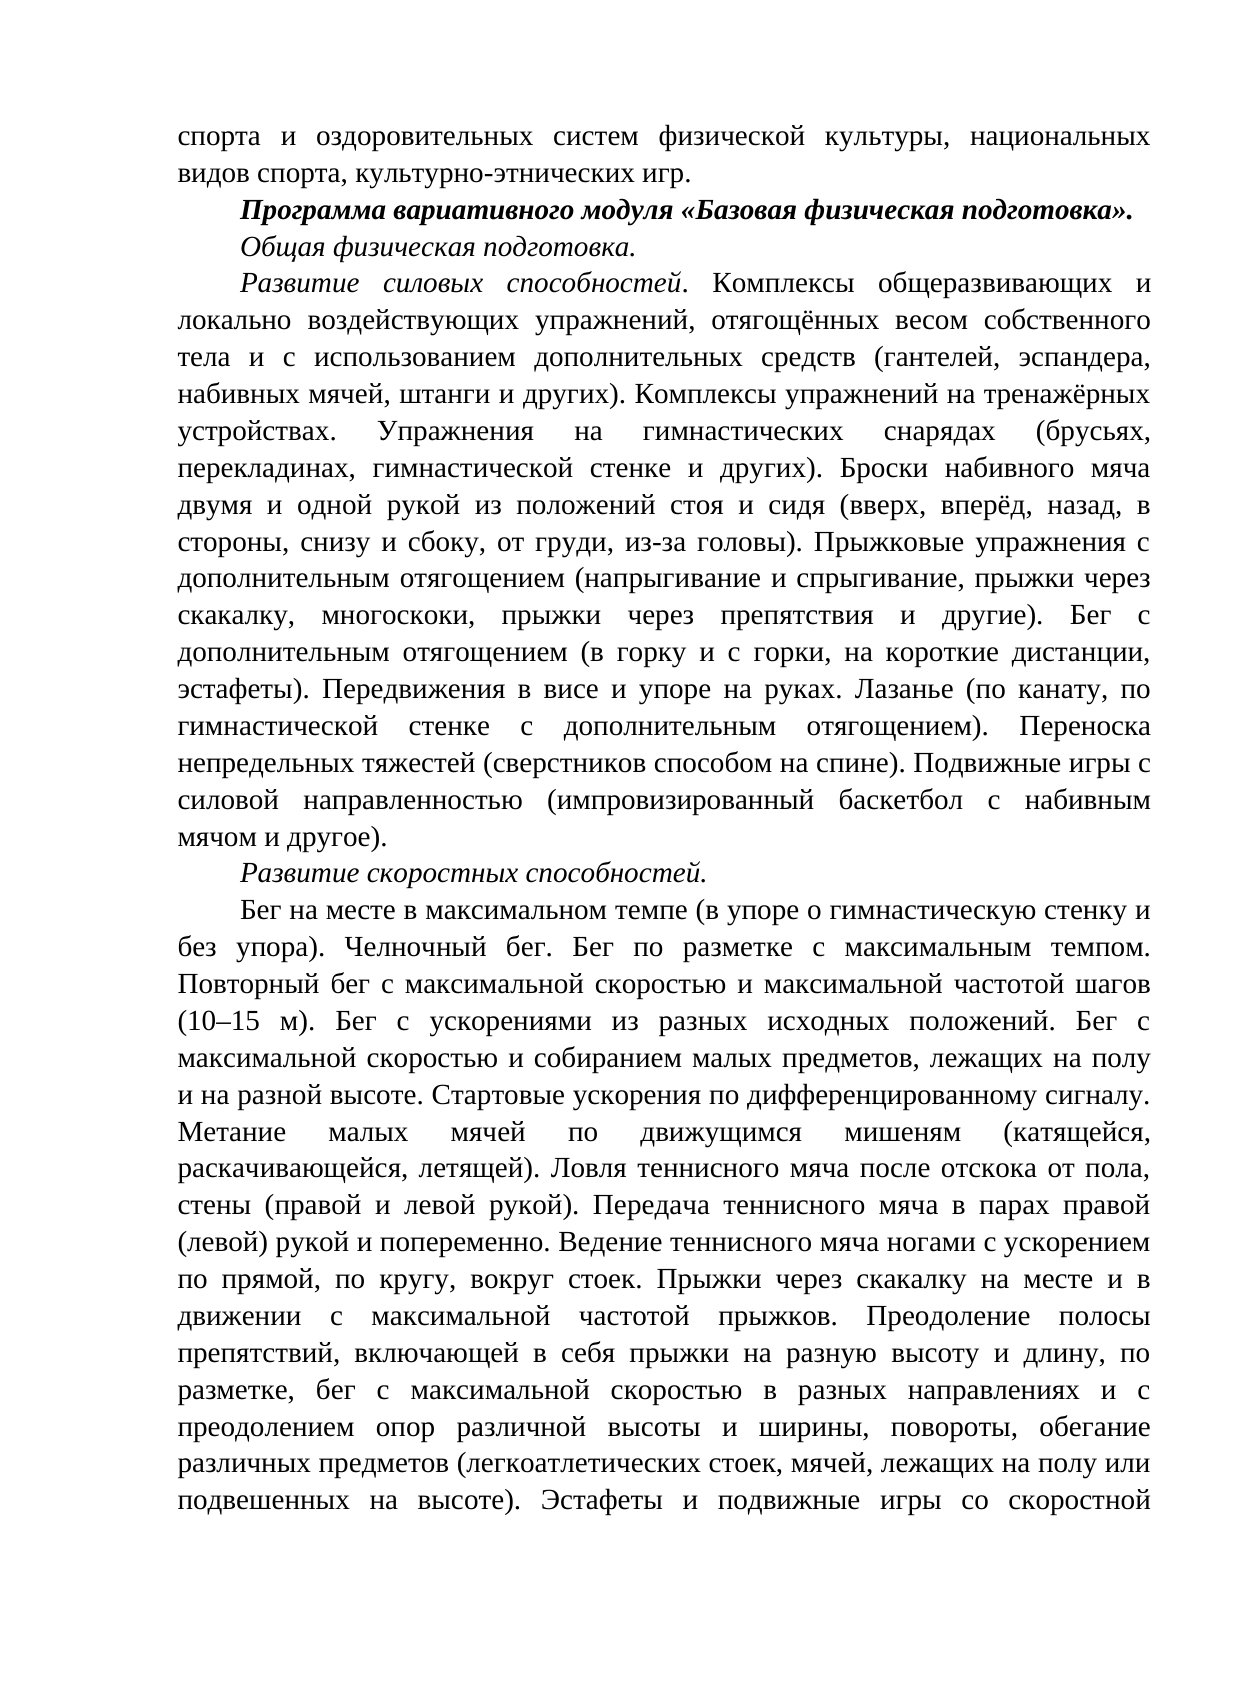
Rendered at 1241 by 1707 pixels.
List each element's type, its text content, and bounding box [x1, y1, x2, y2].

text Общая физическая подготовка. [177, 229, 1152, 262]
text Развитие скоростных способностей. [177, 856, 1152, 889]
text Программа вариативного модуля «Базовая физическая подготовка». [177, 192, 1152, 225]
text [177, 892, 1152, 1516]
text Развитие силовых способностей. Комплексы общеразвивающих и локально воздействующих упражнений, отягощённых весом собственного тела и с использованием дополнительных средств (гантелей, эспандера, набивных мячей, штанги и других). Комплексы упражнений на тренажёрных устройствах. Упражнения на гимнастических снарядах (брусьях, перекладинах, гимнастической стенке и других). Броски набивного мяча двумя и одной рукой из положений стоя и сидя (вверх, вперёд, назад, в стороны, снизу и сбоку, от груди, из-за головы). Прыжковые упражнения с дополнительным отягощением (напрыгивание и спрыгивание, прыжки через скакалку, многоскоки, прыжки через препятствия и другие). Бег с дополнительным отягощением (в горку и с горки, на короткие дистанции, эстафеты). Передвижения в висе и упоре на руках. Лазанье (по канату, по гимнастической стенке с дополнительным отягощением). Переноска непредельных тяжестей (сверстников способом на спине). Подвижные игры с силовой направленностью (импровизированный баскетбол с набивным мячом и другое). [177, 266, 1152, 852]
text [177, 118, 1152, 188]
